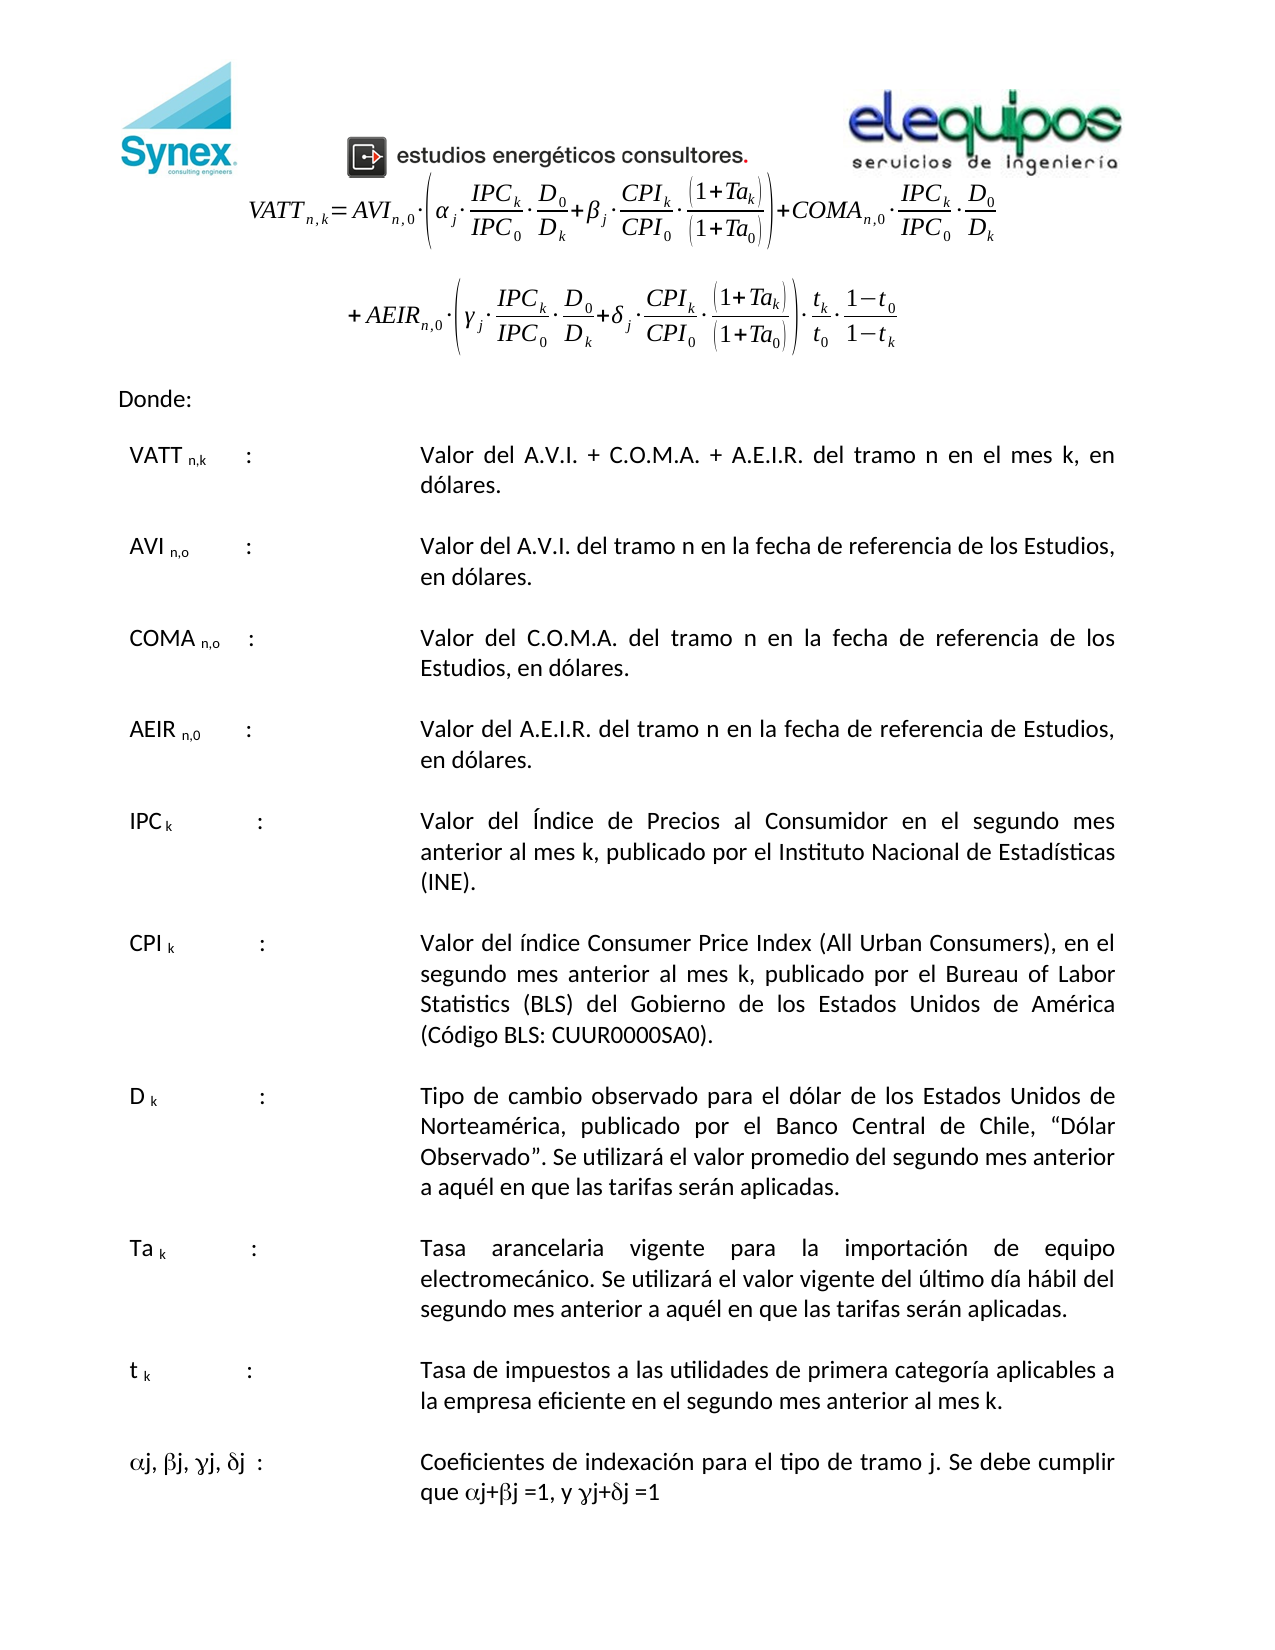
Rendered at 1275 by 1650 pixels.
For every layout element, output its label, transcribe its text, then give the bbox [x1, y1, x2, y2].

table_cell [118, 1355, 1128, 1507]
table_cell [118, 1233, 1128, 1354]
text Donde: [118, 383, 1127, 413]
picture [120, 59, 1125, 178]
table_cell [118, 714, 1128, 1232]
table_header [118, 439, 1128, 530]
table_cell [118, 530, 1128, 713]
